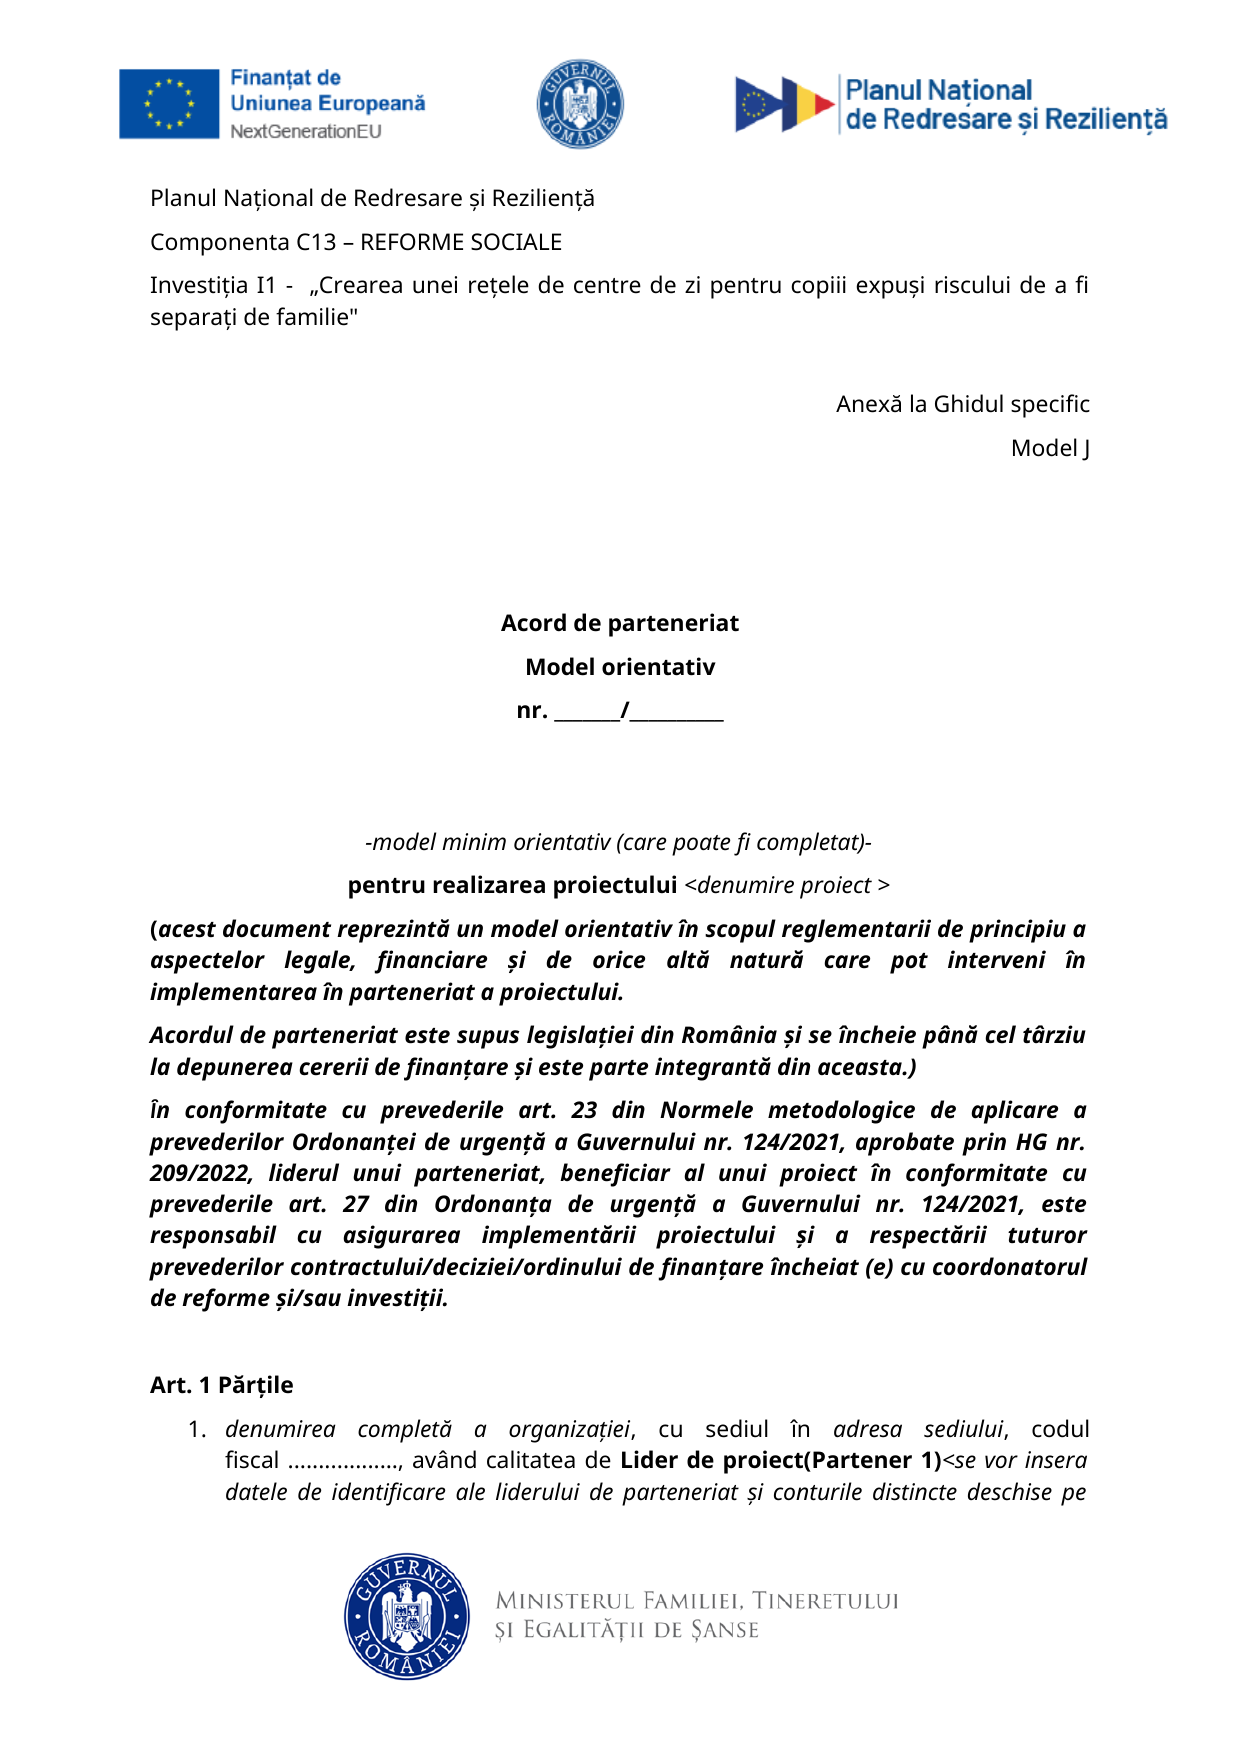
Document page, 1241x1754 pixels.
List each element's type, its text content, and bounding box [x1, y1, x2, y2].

text -model minim orientativ (care poate fi completat)- [150, 826, 1090, 857]
text Model J [150, 432, 1090, 463]
text (acest document reprezintă un model orientativ în scopul reglementarii de principiu a aspectelor legale, financiare și de orice altă natură care pot interveni în implementarea în parteneriat a proiectului. [150, 913, 1090, 1007]
text Acord de parteneriat [150, 607, 1090, 638]
text nr. _______/__________ [150, 694, 1090, 726]
text Investiția I1 - „Crearea unei rețele de centre de zi pentru copiii expuși riscului de a fi separați de familie" [150, 269, 1090, 332]
text Anexă la Ghidul specific [150, 388, 1090, 419]
text Ȋn conformitate cu prevederile art. 23 din Normele metodologice de aplicare a prevederilor Ordonanţei de urgenţă a Guvernului nr. 124/2021, aprobate prin HG nr. 209/2022, liderul unui parteneriat, beneficiar al unui proiect în conformitate cu prevederile art. 27 din Ordonanţa de urgenţă a Guvernului nr. 124/2021, este responsabil cu asigurarea implementării proiectului şi a respectării tuturor prevederilor contractului/deciziei/ordinului de finanţare încheiat (e) cu coordonatorul de reforme şi/sau investiţii. [150, 1094, 1090, 1313]
text Art. 1 Părţile [150, 1369, 1090, 1401]
text Componenta C13 – REFORME SOCIALE [150, 226, 1090, 257]
picture [66, 39, 1174, 170]
text Planul Național de Redresare și Reziliență [150, 162, 1090, 213]
picture [342, 1552, 898, 1681]
text pentru realizarea proiectului <denumire proiect > [150, 869, 1090, 901]
text Acordul de parteneriat este supus legislației din România și se încheie până cel târziu la depunerea cererii de finanțare și este parte integrantă din aceasta.) [150, 1019, 1090, 1082]
text Model orientativ [150, 651, 1090, 682]
